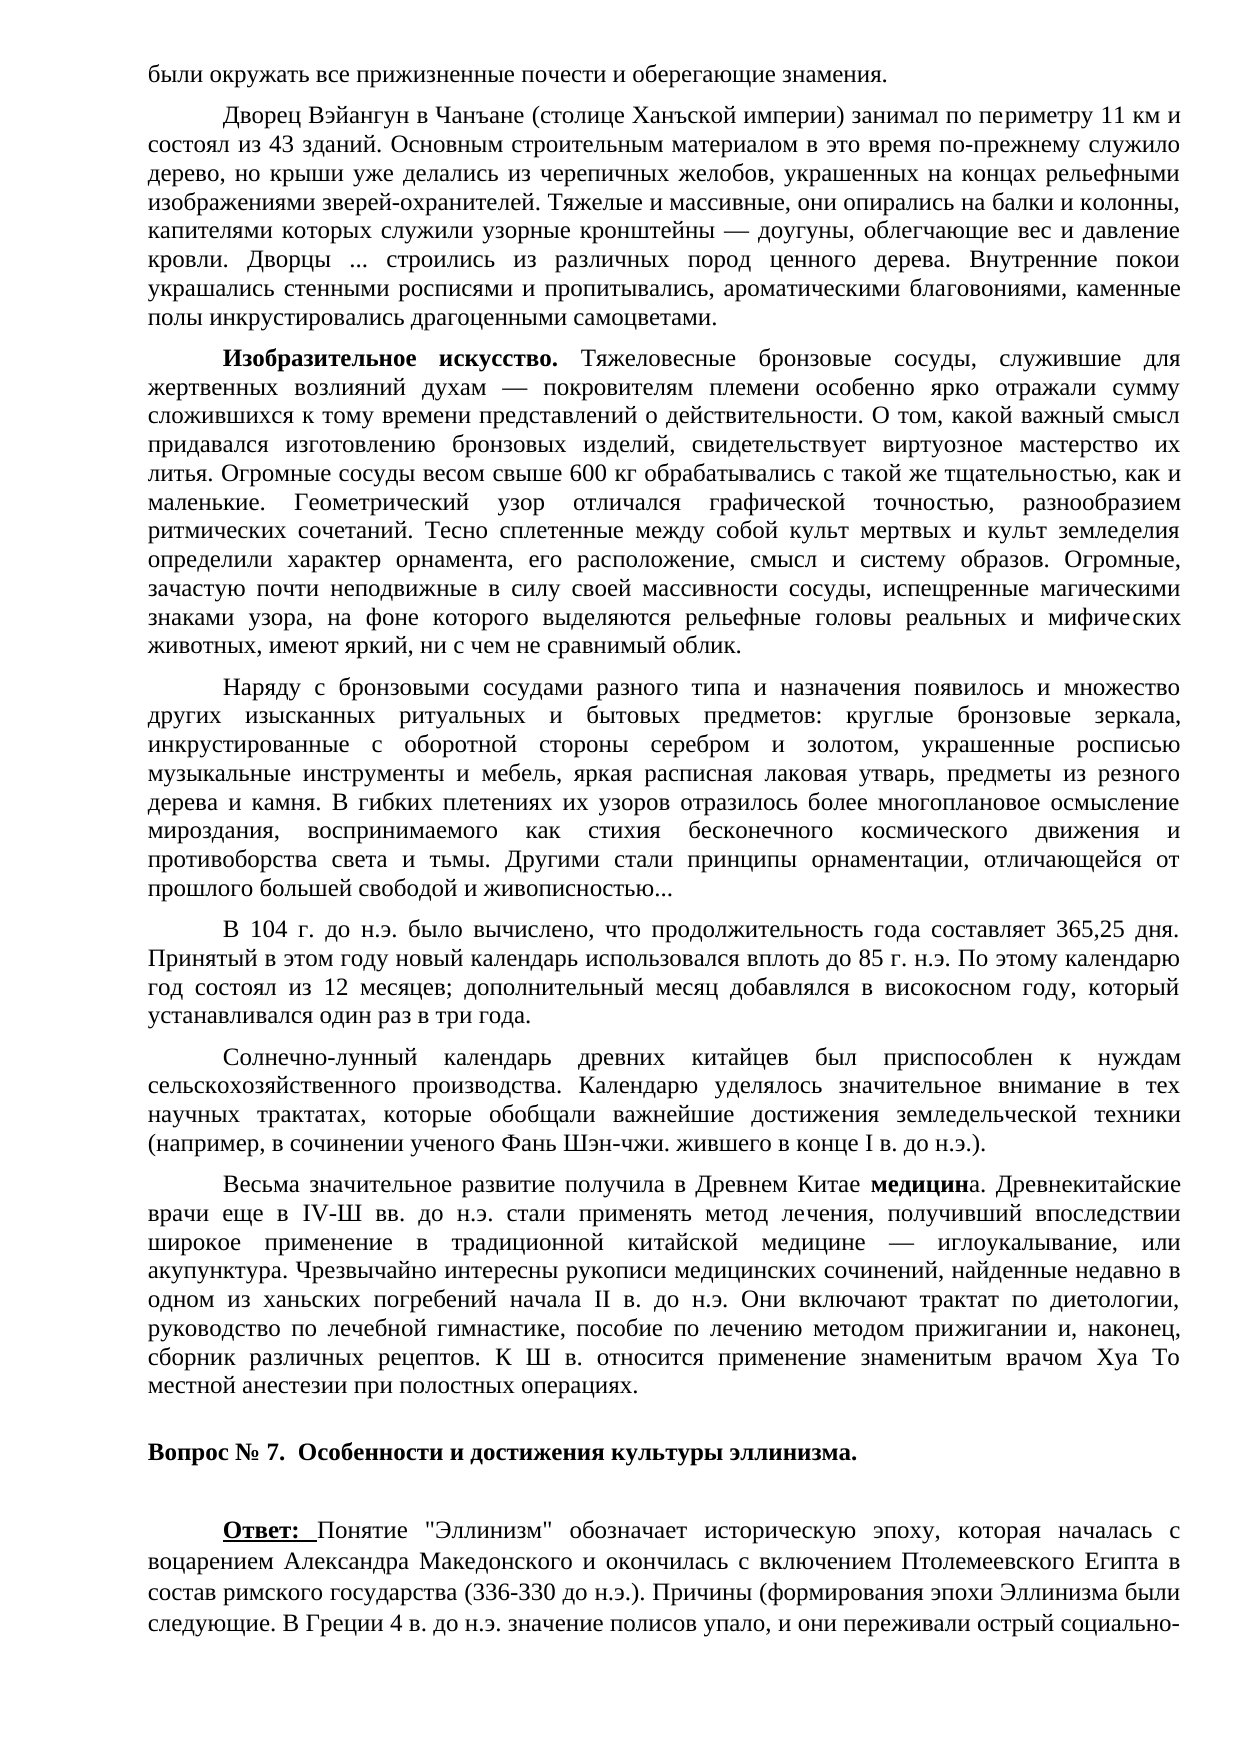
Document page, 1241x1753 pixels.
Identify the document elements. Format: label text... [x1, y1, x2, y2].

text Наряду с бронзовыми сосудами разного типа и назначения появилось и множество других изысканных ритуальных и бытовых предметов: круглые бронзовые зеркала, инкрустированные с оборотной стороны серебром и золотом, украшенные росписью музыкальные инструменты и мебель, яркая расписная лаковая утварь, предметы из резного дерева и камня. В гибких плетениях их узоров отразилось более многоплановое осмысление мироздания, воспринимаемого как стихия бесконечного космического движения и противоборства света и тьмы. Другими стали принципы орнаментации, отличающейся от прошлого большей свободой и живописностью... [148, 672, 1181, 902]
text Изобразительное искусство. Тяжеловесные бронзовые сосуды, служившие для жертвенных возлияний духам — покровителям племени особенно ярко отражали сумму сложившихся к тому времени представлений о действительности. О том, какой важный смысл придавался изготовлению бронзовых изделий, свидетельствует виртуозное мастерство их литья. Огромные сосуды весом свыше 600 кг обрабатывались с такой же тщательностью, как и маленькие. Геометрический узор отличался графической точностью, разнообразием ритмических сочетаний. Тесно сплетенные между собой культ мертвых и культ земледелия определили характер орнамента, его расположение, смысл и систему образов. Огромные, зачастую почти неподвижные в силу своей массивности сосуды, испещренные магическими знаками узора, на фоне которого выделяются рельефные головы реальных и мифических животных, имеют яркий, ни с чем не сравнимый облик. [148, 343, 1181, 659]
text Вопрос № 7. Особенности и достижения культуры эллинизма. [148, 1437, 1181, 1465]
text Весьма значительное развитие получила в Древнем Китае медицина. Древнекитайские врачи еще в IV-Ш вв. до н.э. стали применять метод лечения, получивший впоследствии широкое применение в традиционной китайской медицине — иглоукалывание, или акупунктура. Чрезвычайно интересны рукописи медицинских сочинений, найденные недавно в одном из ханьских погребений начала II в. до н.э. Они включают трактат по диетологии, руководство по лечебной гимнастике, пособие по лечению методом прижигании и, наконец, сборник различных рецептов. К Ш в. относится применение знаменитым врачом Хуа То местной анестезии при полостных операциях. [148, 1169, 1181, 1399]
text В 104 г. до н.э. было вычислено, что продолжительность года составляет 365,25 дня. Принятый в этом году новый календарь использовался вплоть до 85 г. н.э. По этому календарю год состоял из 12 месяцев; дополнительный месяц добавлялся в високосном году, который устанавливался один раз в три года. [148, 914, 1181, 1029]
text Дворец Вэйангун в Чанъане (столице Ханъской империи) занимал по периметру 11 км и состоял из 43 зданий. Основным строительным материалом в это время по-прежнему служило дерево, но крыши уже делались из черепичных желобов, украшенных на концах рельефными изображениями зверей-охранителей. Тяжелые и массивные, они опирались на балки и колонны, капителями которых служили узорные кронштейны — доугуны, облегчающие вес и давление кровли. Дворцы ... строились из различных пород ценного дерева. Внутренние покои украшались стенными росписями и пропитывались, ароматическими благовониями, каменные полы инкрустировались драгоценными самоцветами. [148, 100, 1181, 330]
text Солнечно-лунный календарь древних китайцев был приспособлен к нуждам сельскохозяйственного производства. Календарю уделялось значительное внимание в тех научных трактатах, которые обобщали важнейшие достижения земледельческой техники (например, в сочинении ученого Фань Шэн-чжи. жившего в конце I в. до н.э.). [148, 1042, 1181, 1157]
